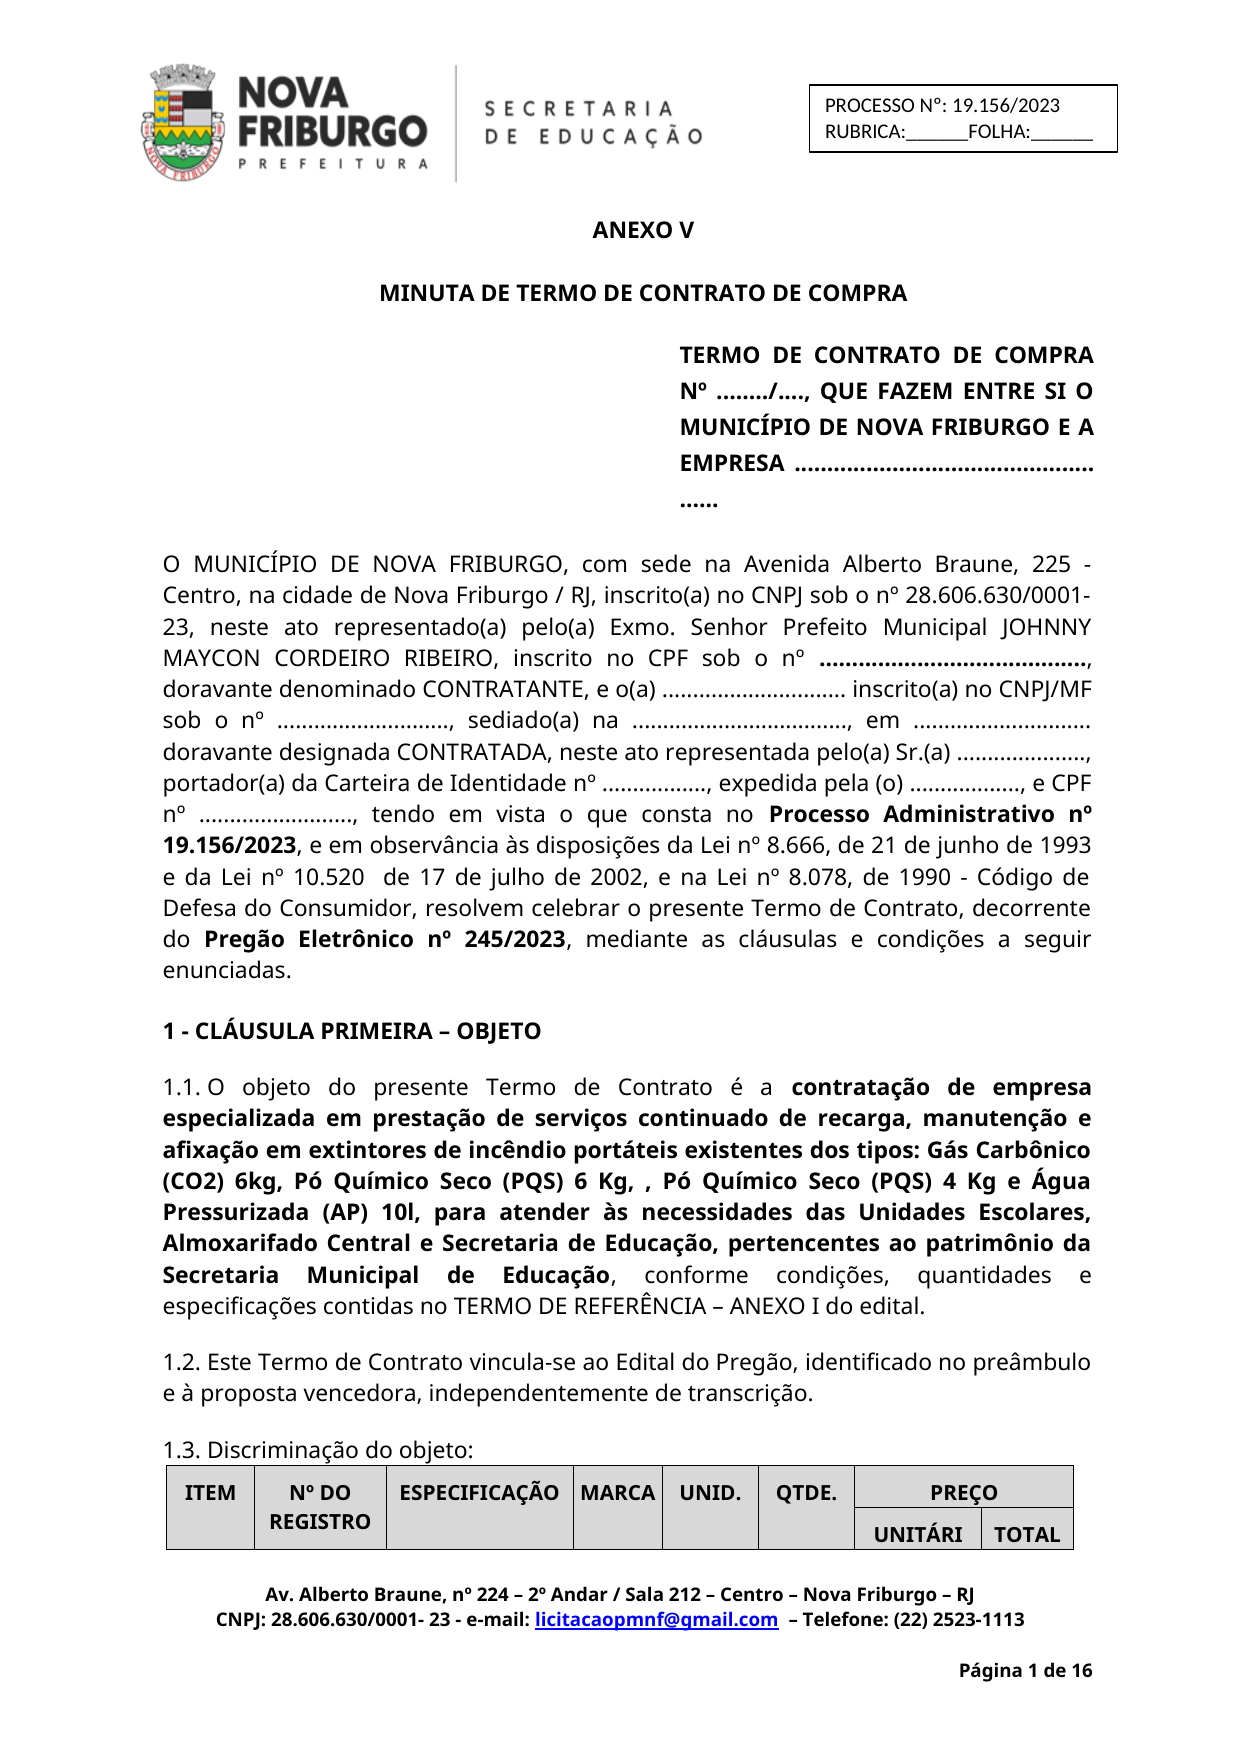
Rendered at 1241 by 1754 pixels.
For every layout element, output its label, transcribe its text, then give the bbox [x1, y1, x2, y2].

table_header PREÇO [855, 1466, 1073, 1507]
text TERMO DE CONTRATO DE COMPRA Nº ......../...., QUE FAZEM ENTRE SI O MUNICÍPIO DE NOVA FRIBURGO E A EMPRESA .................................................... [679, 339, 1094, 514]
list Discriminação do objeto: [162, 1433, 1092, 1465]
text ANEXO V [192, 214, 1094, 245]
text 1 - CLÁUSULA PRIMEIRA – OBJETO [162, 1015, 1092, 1046]
table_header Nº DO REGISTRO [255, 1466, 386, 1549]
text MINUTA DE TERMO DE CONTRATO DE COMPRA [192, 277, 1094, 308]
table_header ESPECIFICAÇÃO [387, 1466, 573, 1549]
table_header MARCA [574, 1466, 662, 1549]
text O MUNICÍPIO DE NOVA FRIBURGO, com sede na Avenida Alberto Braune, 225 - Centro, na cidade de Nova Friburgo / RJ, inscrito(a) no CNPJ sob o nº 28.606.630/0001-23, neste ato representado(a) pelo(a) Exmo. Senhor Prefeito Municipal JOHNNY MAYCON CORDEIRO RIBEIRO, inscrito no CPF sob o nº ........................................., doravante denominado CONTRATANTE, e o(a) .............................. inscrito(a) no CNPJ/MF sob o nº ............................, sediado(a) na ..................................., em ............................. doravante designada CONTRATADA, neste ato representada pelo(a) Sr.(a) ....................., portador(a) da Carteira de Identidade nº ................., expedida pela (o) .................., e CPF nº ........................., tendo em vista o que consta no Processo Administrativo nº 19.156/2023, e em observância às disposições da Lei nº 8.666, de 21 de junho de 1993 e da Lei nº 10.520 de 17 de julho de 2002, e na Lei nº 8.078, de 1990 - Código de Defesa do Consumidor, resolvem celebrar o presente Termo de Contrato, decorrente do Pregão Eletrônico nº 245/2023, mediante as cláusulas e condições a seguir enunciadas. [162, 548, 1092, 986]
table_cell UNITÁRIO [855, 1508, 981, 1549]
table_header UNID. [663, 1466, 758, 1549]
table_header ITEM [167, 1466, 254, 1549]
list Este Termo de Contrato vincula-se ao Edital do Pregão, identificado no preâmbulo e à proposta vencedora, independentemente de transcrição. [162, 1346, 1092, 1408]
table_header QTDE. [759, 1466, 854, 1549]
picture [132, 56, 709, 188]
table_cell TOTAL [982, 1508, 1073, 1549]
list O objeto do presente Termo de Contrato é a contratação de empresa especializada em prestação de serviços continuado de recarga, manutenção e afixação em extintores de incêndio portáteis existentes dos tipos: Gás Carbônico (CO2) 6kg, Pó Químico Seco (PQS) 6 Kg, , Pó Químico Seco (PQS) 4 Kg e Água Pressurizada (AP) 10l, para atender às necessidades das Unidades Escolares, Almoxarifado Central e Secretaria de Educação, pertencentes ao patrimônio da Secretaria Municipal de Educação, conforme condições, quantidades e especificações contidas no TERMO DE REFERÊNCIA – ANEXO I do edital. [162, 1071, 1092, 1321]
